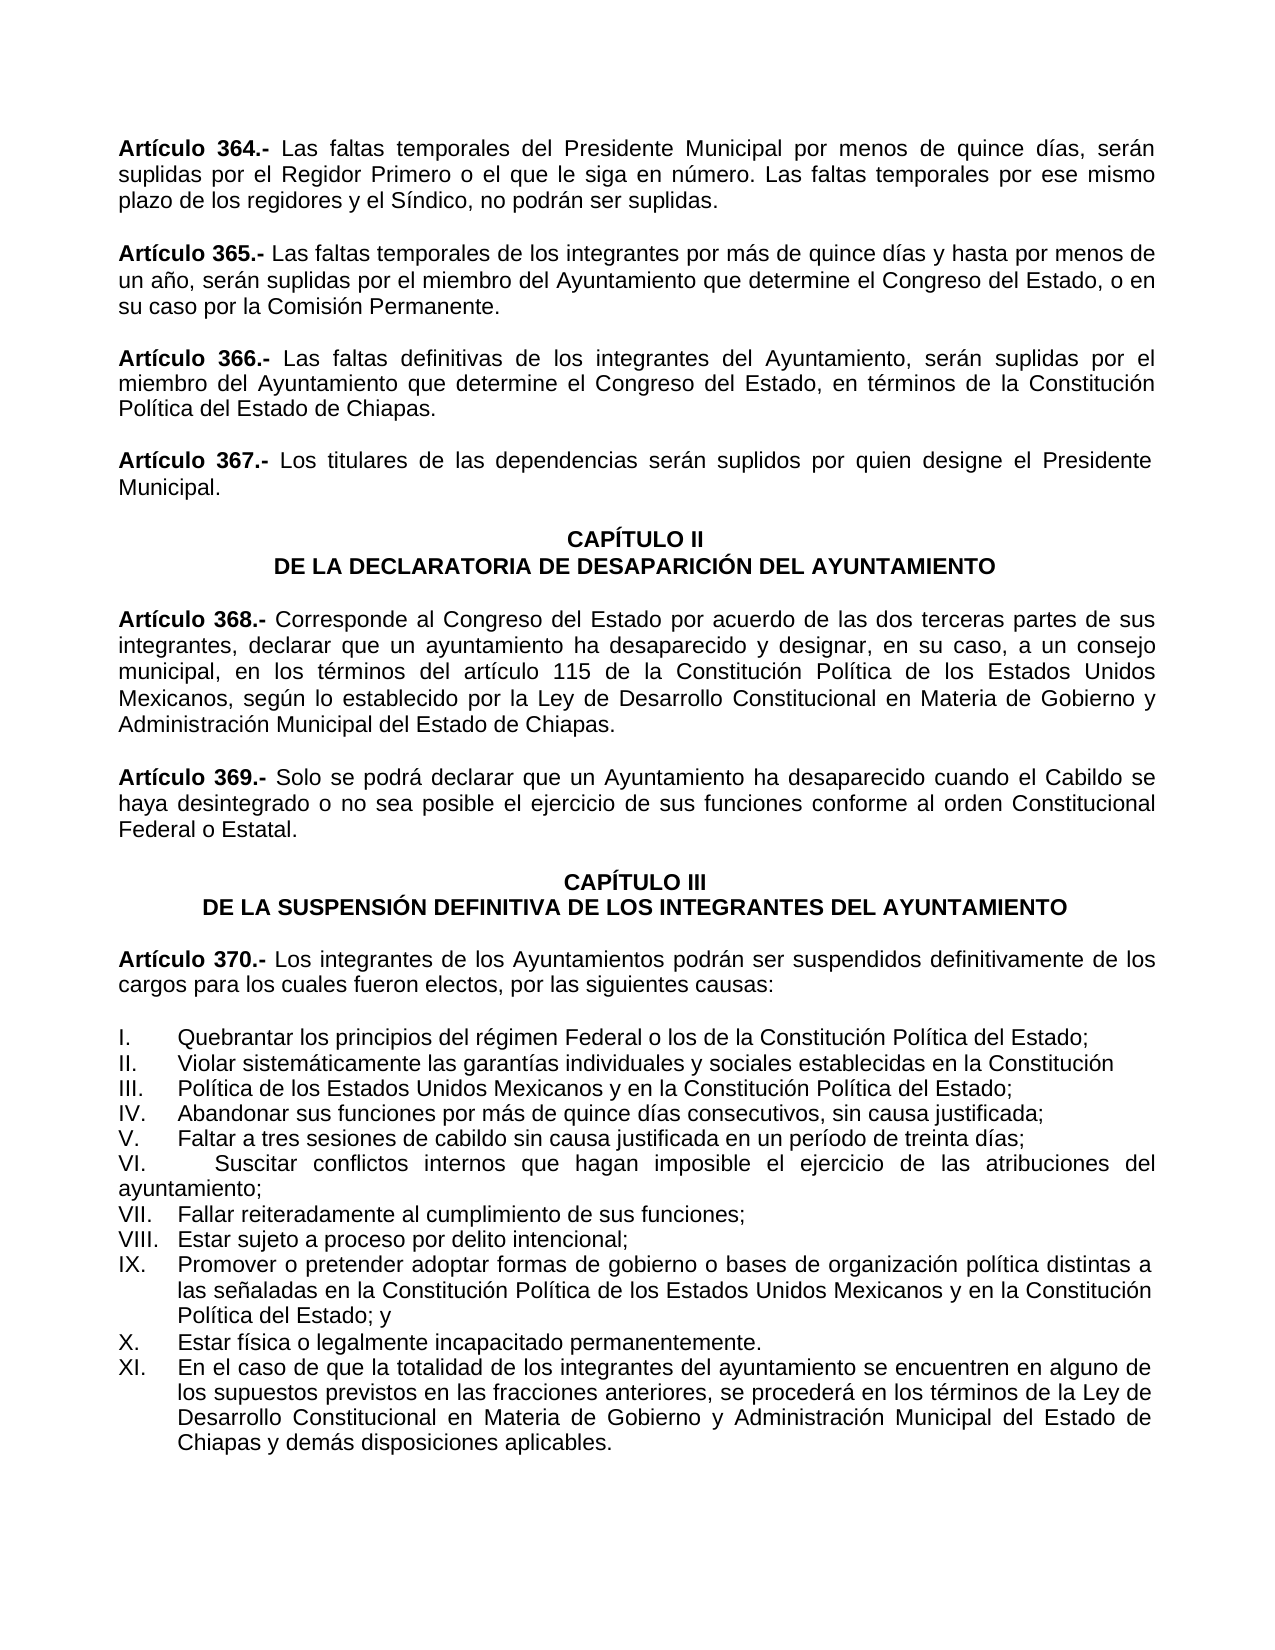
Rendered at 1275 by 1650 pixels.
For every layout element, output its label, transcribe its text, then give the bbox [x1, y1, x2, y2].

text Artículo 365.- Las faltas temporales de los integrantes por más de quince días y hasta por menos de un año, serán suplidas por el miembro del Ayuntamiento que determine el Congreso del Estado, o en su caso por la Comisión Permanente. [118, 240, 1155, 319]
text CAPÍTULO III [560, 869, 710, 896]
text Artículo 366.- Las faltas definitivas de los integrantes del Ayuntamiento, serán suplidas por el miembro del Ayuntamiento que determine el Congreso del Estado, en términos de la Constitución Política del Estado de Chiapas. [118, 346, 1155, 421]
text XI. En el caso de que la totalidad de los integrantes del ayuntamiento se encuentren en alguno de los supuestos previstos en las fracciones anteriores, se procederá en los términos de la Ley de [118, 1355, 1156, 1405]
text III. Política de los Estados Unidos Mexicanos y en la Constitución Política del Estado; [118, 1076, 1015, 1101]
text Artículo 369.- Solo se podrá declarar que un Ayuntamiento ha desaparecido cuando el Cabildo se haya desintegrado o no sea posible el ejercicio de sus funciones conforme al orden Constitucional Federal o Estatal. [118, 764, 1155, 843]
text II. Violar sistemáticamente las garantías individuales y sociales establecidas en la Constitución [118, 1050, 1117, 1076]
text Desarrollo Constitucional en Materia de Gobierno y Administración Municipal del Estado de [177, 1405, 1171, 1430]
text VI. Suscitar conflictos internos que hagan imposible el ejercicio de las atribuciones del ayuntamiento; [118, 1151, 1156, 1201]
text Artículo 364.- Las faltas temporales del Presidente Municipal por menos de quince días, serán suplidas por el Regidor Primero o el que le siga en número. Las faltas temporales por ese mismo plazo de los regidores y el Síndico, no podrán ser suplidas. [118, 135, 1156, 214]
text Artículo 367.- Los titulares de las dependencias serán suplidos por quien designe el Presidente [118, 447, 1156, 473]
text X. Estar física o legalmente incapacitado permanentemente. [118, 1329, 765, 1355]
text CAPÍTULO II [563, 526, 707, 553]
text las señaladas en la Constitución Política de los Estados Unidos Mexicanos y en la Constitución [177, 1277, 1171, 1303]
text I. Quebrantar los principios del régimen Federal o los de la Constitución Política del Estado; [118, 1023, 1091, 1050]
text Artículo 368.- Corresponde al Congreso del Estado por acuerdo de las dos terceras partes de sus integrantes, declarar que un ayuntamiento ha desaparecido y designar, en su caso, a un consejo municipal, en los términos del artículo 115 de la Constitución Política de los Estados Unidos Mexicanos, según lo establecido por la Ley de Desarrollo Constitucional en Materia de Gobierno y Administración Municipal del Estado de Chiapas. [118, 606, 1156, 737]
text DE LA SUSPENSIÓN DEFINITIVA DE LOS INTEGRANTES DEL AYUNTAMIENTO [199, 896, 1071, 921]
text IX. Promover o pretender adoptar formas de gobierno o bases de organización política distintas a [118, 1252, 1155, 1277]
text Artículo 370.- Los integrantes de los Ayuntamientos podrán ser suspendidos definitivamente de los cargos para los cuales fueron electos, por las siguientes causas: [118, 947, 1155, 997]
text Municipal. [118, 474, 224, 500]
text Chiapas y demás disposiciones aplicables. [177, 1430, 1171, 1455]
text DE LA DECLARATORIA DE DESAPARICIÓN DEL AYUNTAMIENTO [270, 553, 999, 579]
text Política del Estado; y [177, 1303, 1171, 1328]
text VII. Fallar reiteradamente al cumplimiento de sus funciones; VIII. Estar sujeto a proceso por delito intencional; [118, 1202, 749, 1252]
text IV. Abandonar sus funciones por más de quince días consecutivos, sin causa justificada; V. Faltar a tres sesiones de cabildo sin causa justificada en un período de treinta días; [118, 1101, 1047, 1151]
